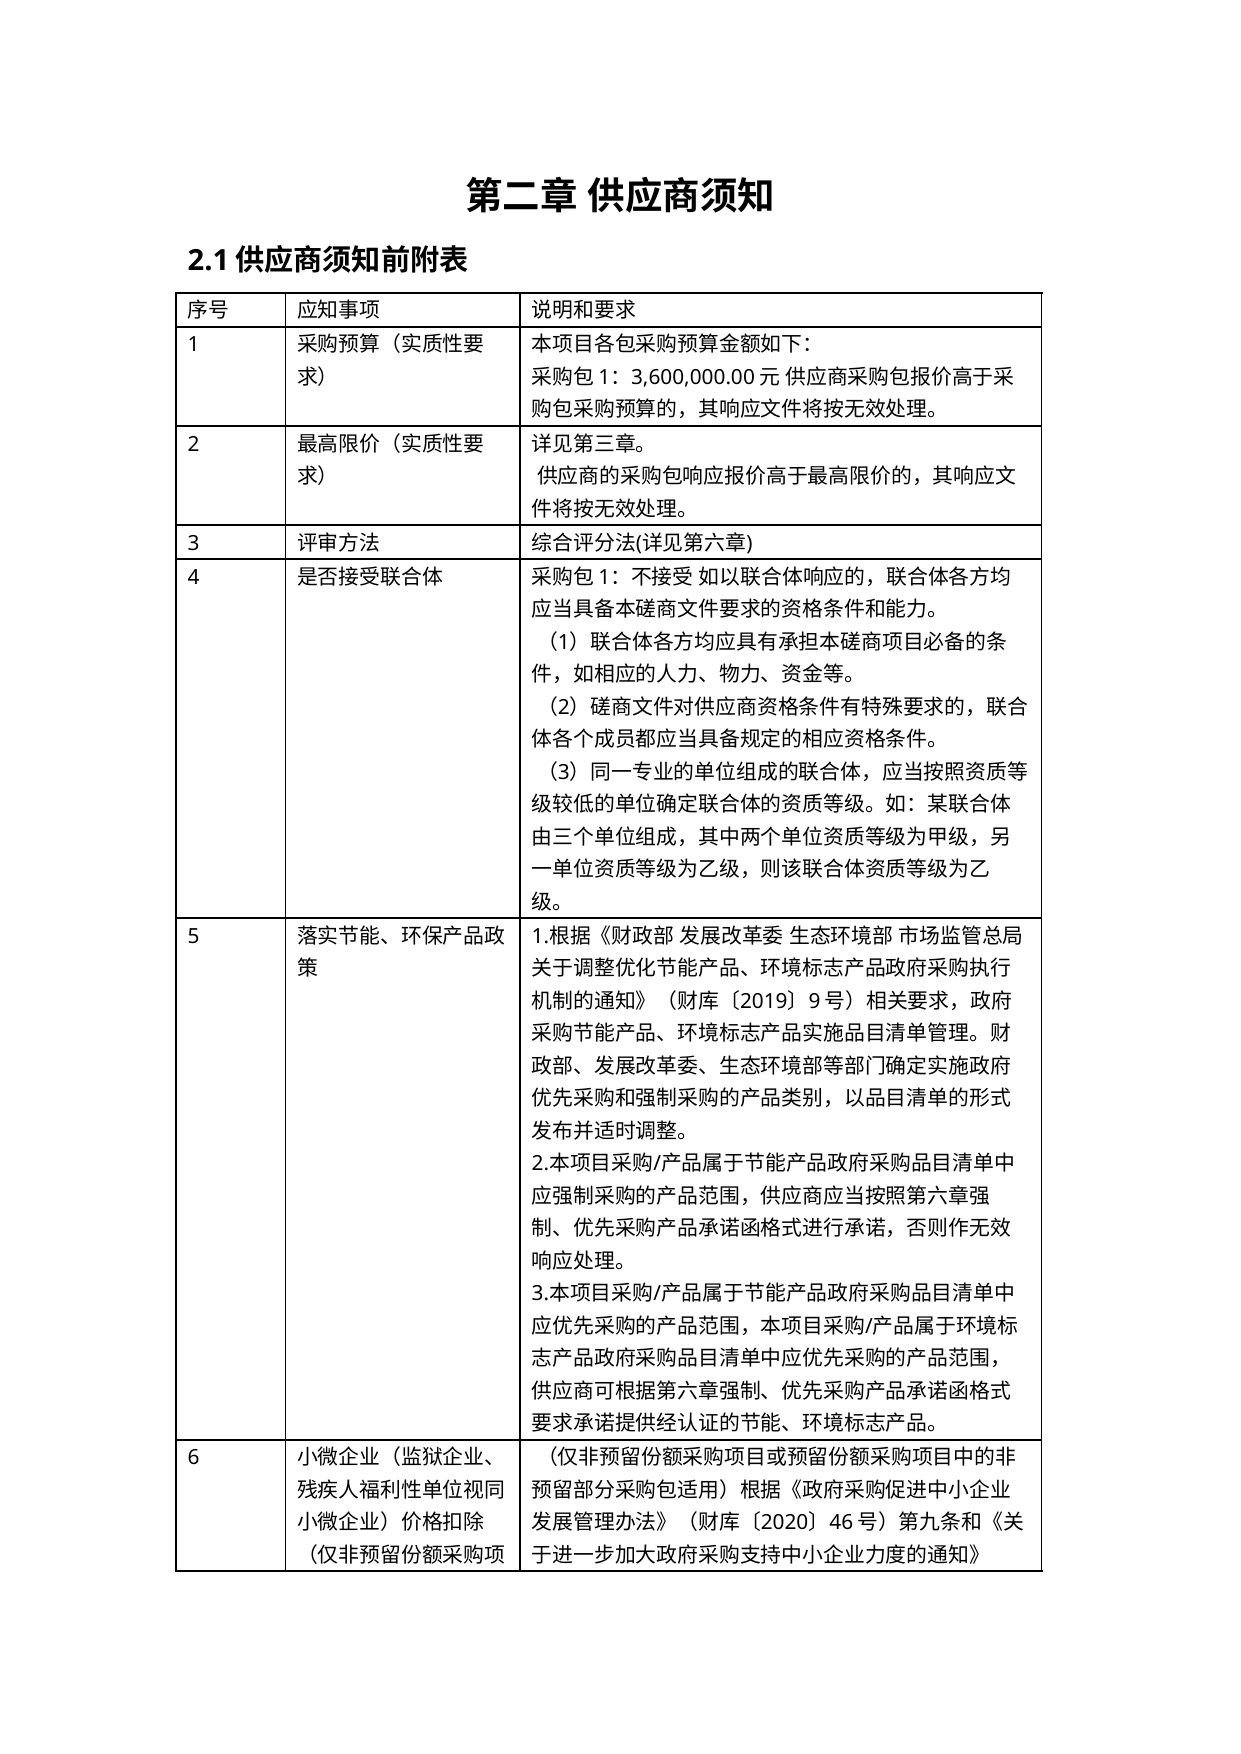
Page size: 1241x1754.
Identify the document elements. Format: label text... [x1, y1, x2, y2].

table_cell 1.根据《财政部 发展改革委 生态环境部 市场监管总局关于调整优化节能产品、环境标志产品政府采购执行机制的通知》（财库〔2019〕9号）相关要求，政府采购节能产品、环境标志产品实施品目清单管理。财政部、发展改革委、生态环境部等部门确定实施政府优先采购和强制采购的产品类别，以品目清单的形式发布并适时调整。 2.本项目采购/产品属于节能产品政府采购品目清单中应强制采购的产品范围，供应商应当按照第六章强制、优先采购产品承诺函格式进行承诺，否则作无效响应处理。 3.本项目采购/产品属于节能产品政府采购品目清单中应优先采购的产品范围，本项目采购/产品属于环境标志产品政府采购品目清单中应优先采购的产品范围，供应商可根据第六章强制、优先采购产品承诺函格式要求承诺提供经认证的节能、环境标志产品。 [521, 919, 1041, 1439]
table_cell 最高限价（实质性要求） [286, 427, 519, 524]
table_cell 2 [177, 427, 285, 524]
table_cell 4 [177, 560, 285, 917]
table_cell 6 [177, 1441, 285, 1570]
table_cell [286, 1441, 519, 1570]
table_cell 采购预算（实质性要求） [286, 328, 519, 425]
table_cell 本项目各包采购预算金额如下： 采购包1：3,600,000.00元 供应商采购包报价高于采购包采购预算的，其响应文件将按无效处理。 [521, 328, 1041, 425]
table_cell 5 [177, 919, 285, 1439]
table_cell 采购包1：不接受 如以联合体响应的，联合体各方均应当具备本磋商文件要求的资格条件和能力。 （1）联合体各方均应具有承担本磋商项目必备的条件，如相应的人力、物力、资金等。 （2）磋商文件对供应商资格条件有特殊要求的，联合体各个成员都应当具备规定的相应资格条件。 （3）同一专业的单位组成的联合体，应当按照资质等级较低的单位确定联合体的资质等级。如：某联合体由三个单位组成，其中两个单位资质等级为甲级，另一单位资质等级为乙级，则该联合体资质等级为乙级。 [521, 560, 1041, 917]
table_cell 是否接受联合体 [286, 560, 519, 917]
text 第二章 供应商须知 [187, 162, 1053, 227]
table_cell 落实节能、环保产品政策 [286, 919, 519, 1439]
table_cell 综合评分法(详见第六章) [521, 526, 1041, 558]
table_header 序号 [177, 294, 285, 326]
table_cell 评审方法 [286, 526, 519, 558]
text 2.1供应商须知前附表 [187, 227, 1053, 292]
table_header 说明和要求 [521, 294, 1041, 326]
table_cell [521, 1441, 1041, 1570]
table_header 应知事项 [286, 294, 519, 326]
table_cell 详见第三章。 供应商的采购包响应报价高于最高限价的，其响应文件将按无效处理。 [521, 427, 1041, 524]
table_cell 3 [177, 526, 285, 558]
table_cell 1 [177, 328, 285, 425]
